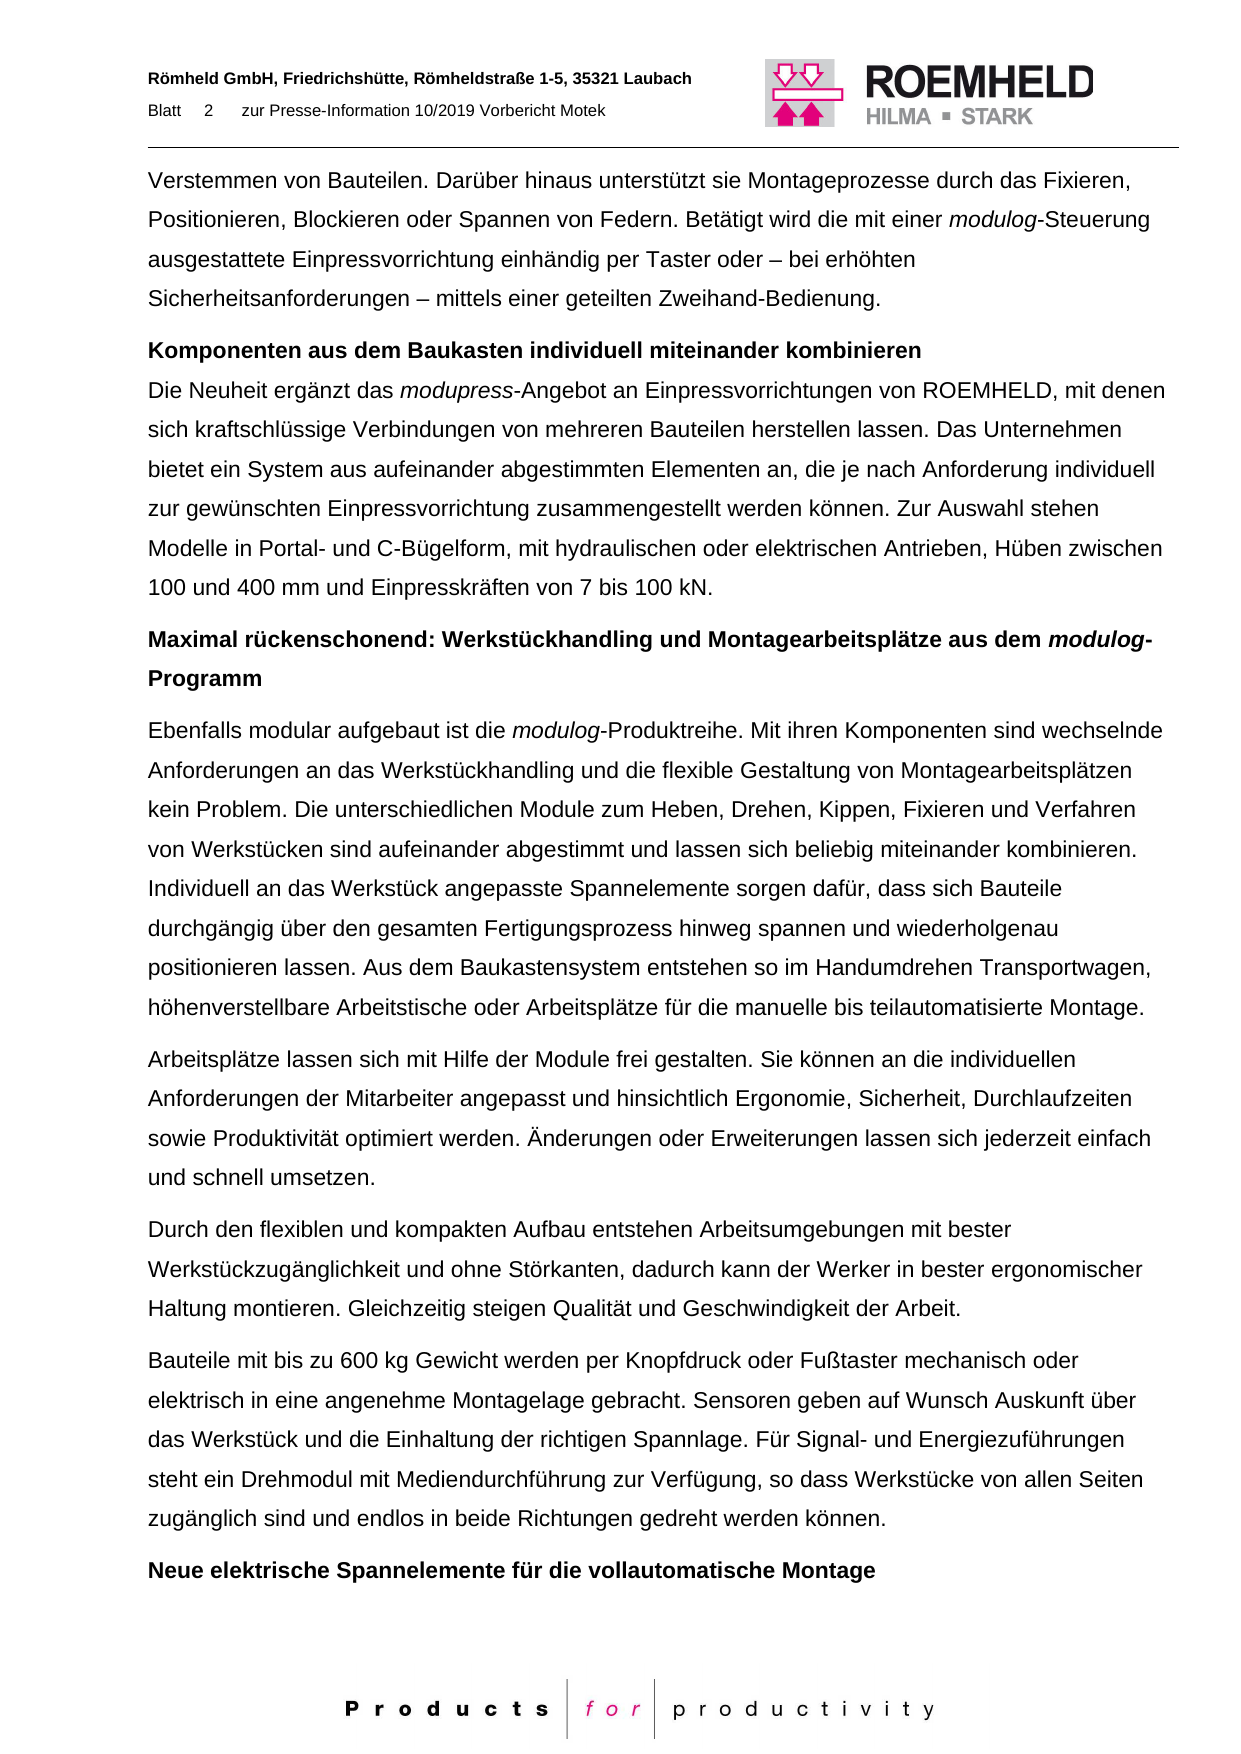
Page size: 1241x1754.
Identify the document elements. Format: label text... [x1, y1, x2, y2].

text Neue elektrische Spannelemente für die vollautomatische Montage [148, 1557, 1167, 1583]
text Bauteile mit bis zu 600 kg Gewicht werden per Knopfdruck oder Fußtaster mechanisch oder elektrisch in eine angenehme Montagelage gebracht. Sensoren geben auf Wunsch Auskunft über das Werkstück und die Einhaltung der richtigen Spannlage. Für Signal- und Energiezuführungen steht ein Drehmodul mit Mediendurchführung zur Verfügung, so dass Werkstücke von allen Seiten zugänglich sind und endlos in beide Richtungen gedreht werden können. [148, 1347, 1167, 1531]
picture [299, 1663, 990, 1749]
text Die Neuheit ergänzt das modupress-Angebot an Einpressvorrichtungen von ROEMHELD, mit denen sich kraftschlüssige Verbindungen von mehreren Bauteilen herstellen lassen. Das Unternehmen bietet ein System aus aufeinander abgestimmten Elementen an, die je nach Anforderung individuell zur gewünschten Einpressvorrichtung zusammengestellt werden können. Zur Auswahl stehen Modelle in Portal- und C-Bügelform, mit hydraulischen oder elektrischen Antrieben, Hüben zwischen 100 und 400 mm und Einpresskräften von 7 bis 100 kN. [148, 377, 1167, 600]
text Arbeitsplätze lassen sich mit Hilfe der Module frei gestalten. Sie können an die individuellen Anforderungen der Mitarbeiter angepasst und hinsichtlich Ergonomie, Sicherheit, Durchlaufzeiten sowie Produktivität optimiert werden. Änderungen oder Erweiterungen lassen sich jederzeit einfach und schnell umsetzen. [148, 1046, 1167, 1191]
text Ebenfalls modular aufgebaut ist die modulog-Produktreihe. Mit ihren Komponenten sind wechselnde Anforderungen an das Werkstückhandling und die flexible Gestaltung von Montagearbeitsplätzen kein Problem. Die unterschiedlichen Module zum Heben, Drehen, Kippen, Fixieren und Verfahren von Werkstücken sind aufeinander abgestimmt und lassen sich beliebig miteinander kombinieren. Individuell an das Werkstück angepasste Spannelemente sorgen dafür, dass sich Bauteile durchgängig über den gesamten Fertigungsprozess hinweg spannen und wiederholgenau positionieren lassen. Aus dem Baukastensystem entstehen so im Handumdrehen Transportwagen, höhenverstellbare Arbeitstische oder Arbeitsplätze für die manuelle bis teilautomatisierte Montage. [148, 717, 1167, 1020]
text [148, 167, 1167, 311]
text Maximal rückenschonend: Werkstückhandling und Montagearbeitsplätze aus dem modulog-Programm [148, 626, 1167, 692]
picture [763, 59, 1093, 126]
text Komponenten aus dem Baukasten individuell miteinander kombinieren [148, 337, 1107, 363]
text Durch den flexiblen und kompakten Aufbau entstehen Arbeitsumgebungen mit bester Werkstückzugänglichkeit und ohne Störkanten, dadurch kann der Werker in bester ergonomischer Haltung montieren. Gleichzeitig steigen Qualität und Geschwindigkeit der Arbeit. [148, 1216, 1167, 1321]
